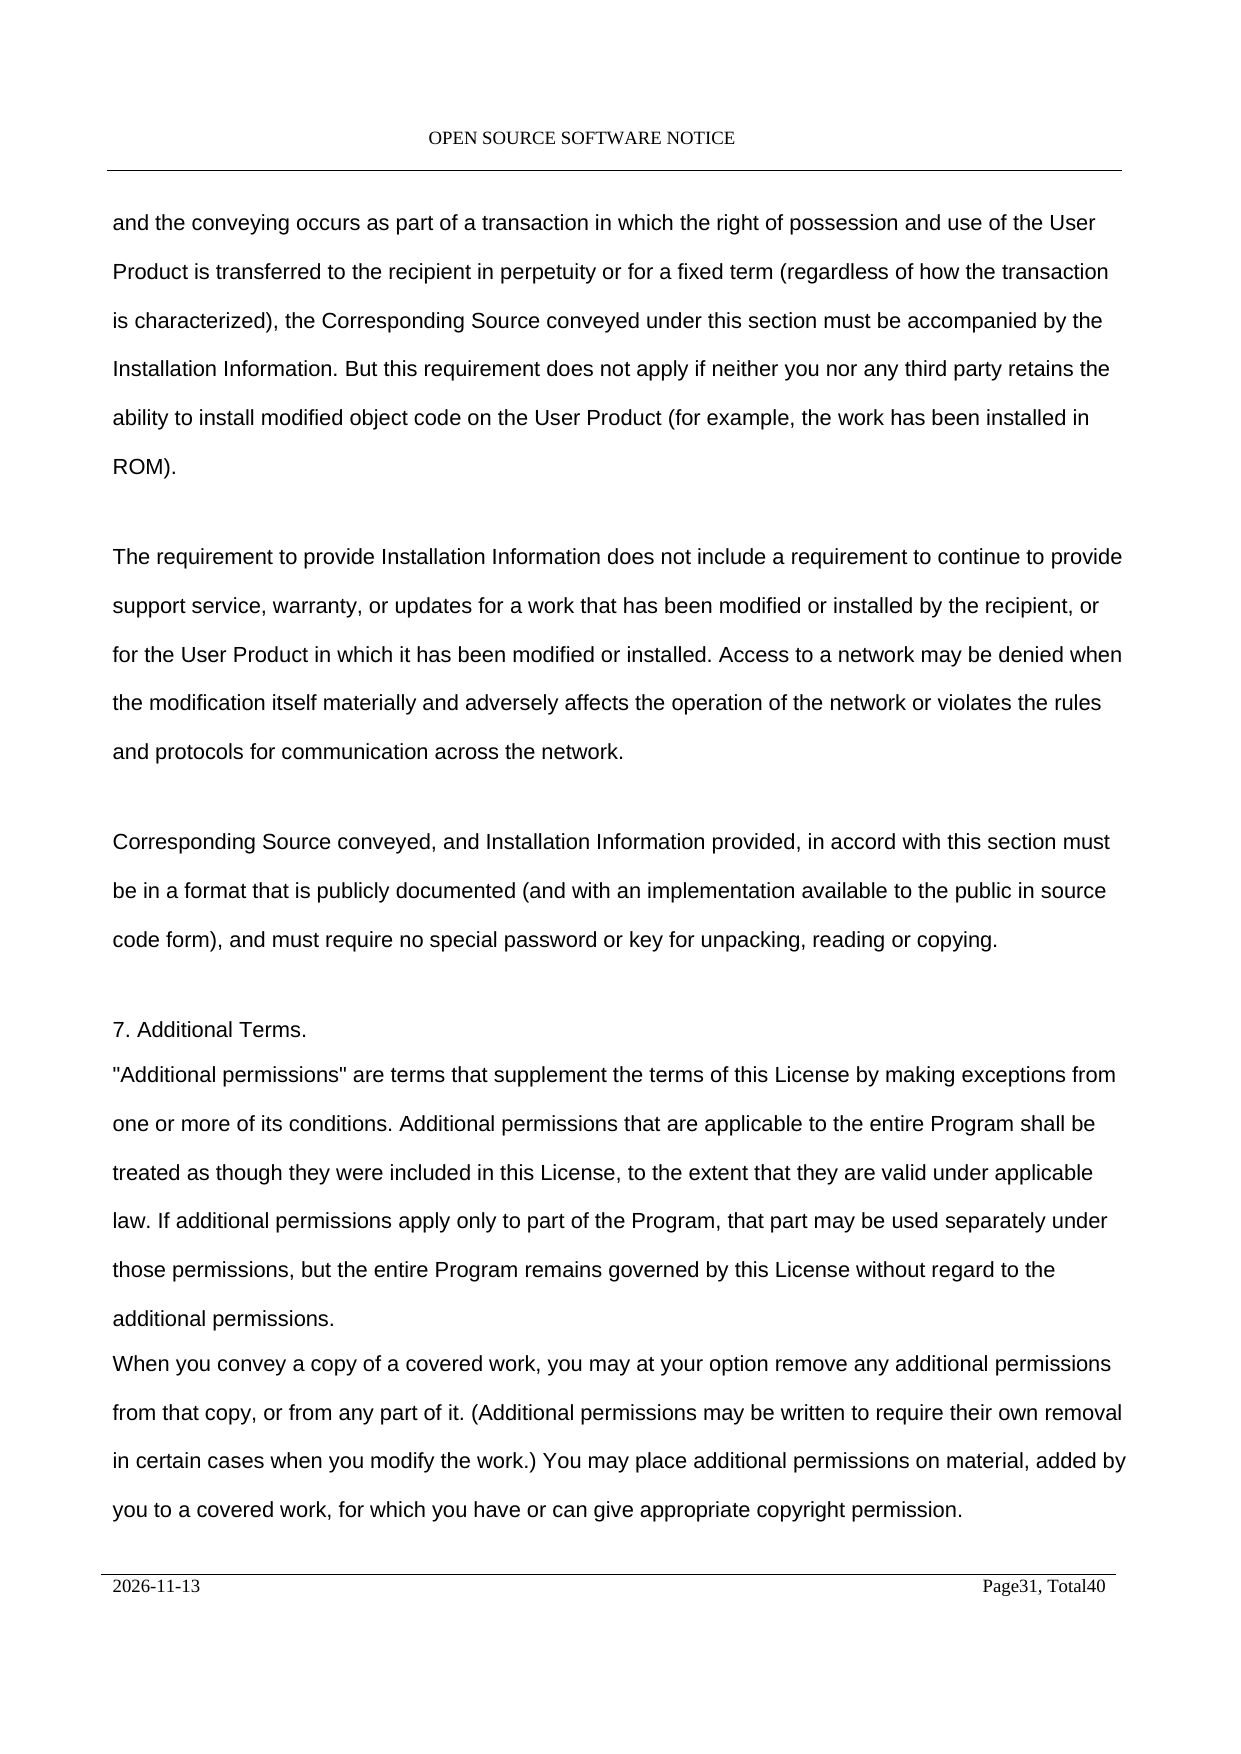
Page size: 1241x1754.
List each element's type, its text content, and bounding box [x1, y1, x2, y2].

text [112, 206, 1128, 483]
text When you convey a copy of a covered work, you may at your option remove any additional permissions from that copy, or from any part of it. (Additional permissions may be written to require their own removal in certain cases when you modify the work.) You may place additional permissions on material, added by you to a covered work, for which you have or can give appropriate copyright permission. [112, 1347, 1128, 1526]
text "Additional permissions" are terms that supplement the terms of this License by making exceptions from one or more of its conditions. Additional permissions that are applicable to the entire Program shall be treated as though they were included in this License, to the extent that they are valid under applicable law. If additional permissions apply only to part of the Program, that part may be used separately under those permissions, but the entire Program remains governed by this License without regard to the additional permissions. [112, 1058, 1128, 1334]
text The requirement to provide Installation Information does not include a requirement to continue to provide support service, warranty, or updates for a work that has been modified or installed by the recipient, or for the User Product in which it has been modified or installed. Access to a network may be denied when the modification itself materially and adversely affects the operation of the network or violates the rules and protocols for communication across the network. [112, 540, 1128, 768]
text 7. Additional Terms. [112, 1013, 1128, 1046]
text Corresponding Source conveyed, and Installation Information provided, in accord with this section must be in a format that is publicly documented (and with an implementation available to the public in source code form), and must require no special password or key for unpacking, reading or copying. [112, 826, 1128, 956]
